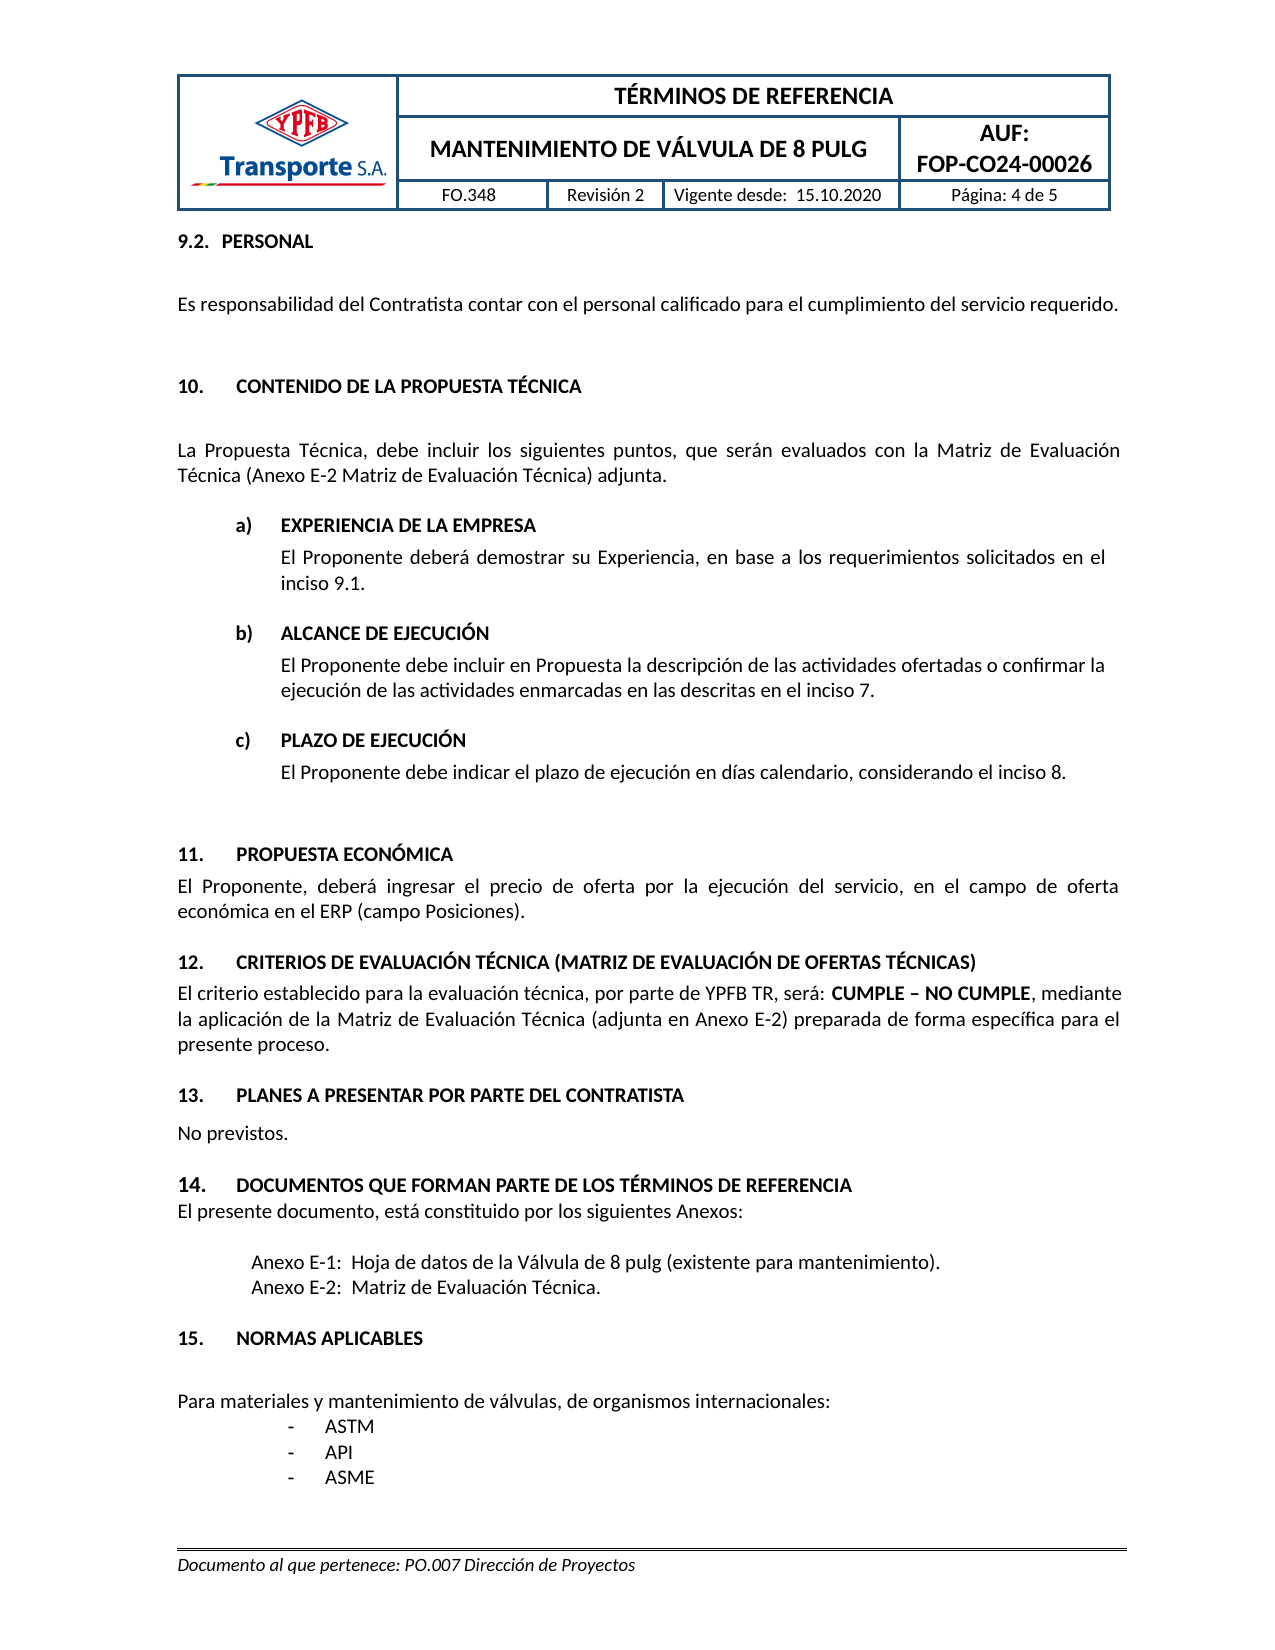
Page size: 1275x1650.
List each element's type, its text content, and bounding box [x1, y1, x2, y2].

text No previstos. [177, 1120, 1122, 1145]
subtitle DOCUMENTOS QUE FORMAN PARTE DE LOS TÉRMINOS DE REFERENCIA [177, 1170, 1127, 1198]
list API [287, 1439, 1127, 1464]
text Anexo E-2: Matriz de Evaluación Técnica. [177, 1274, 1127, 1300]
text La Propuesta Técnica, debe incluir los siguientes puntos, que serán evaluados con la Matriz de Evaluación Técnica (Anexo E-2 Matriz de Evaluación Técnica) adjunta. [177, 437, 1122, 488]
text El presente documento, está constituido por los siguientes Anexos: [177, 1198, 1127, 1223]
subtitle ALCANCE DE EJECUCIÓN [235, 620, 1127, 646]
text Para materiales y mantenimiento de válvulas, de organismos internacionales: [177, 1388, 1127, 1413]
text El Proponente debe indicar el plazo de ejecución en días calendario, considerando el inciso 8. [281, 759, 1107, 785]
text El Proponente, deberá ingresar el precio de oferta por la ejecución del servicio, en el campo de oferta económica en el ERP (campo Posiciones). [177, 873, 1122, 924]
text El Proponente debe incluir en Propuesta la descripción de las actividades ofertadas o confirmar la ejecución de las actividades enmarcadas en las descritas en el inciso 7. [281, 652, 1107, 703]
subtitle PERSONAL [177, 228, 1127, 253]
subtitle EXPERIENCIA DE LA EMPRESA [235, 513, 1127, 538]
subtitle NORMAS APLICABLES [177, 1325, 1127, 1350]
subtitle PROPUESTA ECONÓMICA [177, 841, 1127, 867]
list ASME [287, 1464, 1127, 1490]
picture [190, 99, 387, 186]
subtitle PLANES A PRESENTAR POR PARTE DEL CONTRATISTA [177, 1082, 1127, 1107]
text Es responsabilidad del Contratista contar con el personal calificado para el cumplimiento del servicio requerido. [177, 291, 1122, 317]
text Anexo E-1: Hoja de datos de la Válvula de 8 pulg (existente para mantenimiento). [251, 1249, 1127, 1274]
subtitle CONTENIDO DE LA PROPUESTA TÉCNICA [177, 373, 1127, 399]
subtitle PLAZO DE EJECUCIÓN [235, 728, 1127, 753]
list ASTM [287, 1413, 1127, 1439]
subtitle CRITERIOS DE EVALUACIÓN TÉCNICA (MATRIZ DE EVALUACIÓN DE OFERTAS TÉCNICAS) [177, 949, 1127, 974]
text El criterio establecido para la evaluación técnica, por parte de YPFB TR, será: CUMPLE – NO CUMPLE, mediante la aplicación de la Matriz de Evaluación Técnica (adjunta en Anexo E-2) preparada de forma específica para el presente proceso. [177, 981, 1122, 1057]
text El Proponente deberá demostrar su Experiencia, en base a los requerimientos solicitados en el inciso 9.1. [281, 544, 1107, 595]
